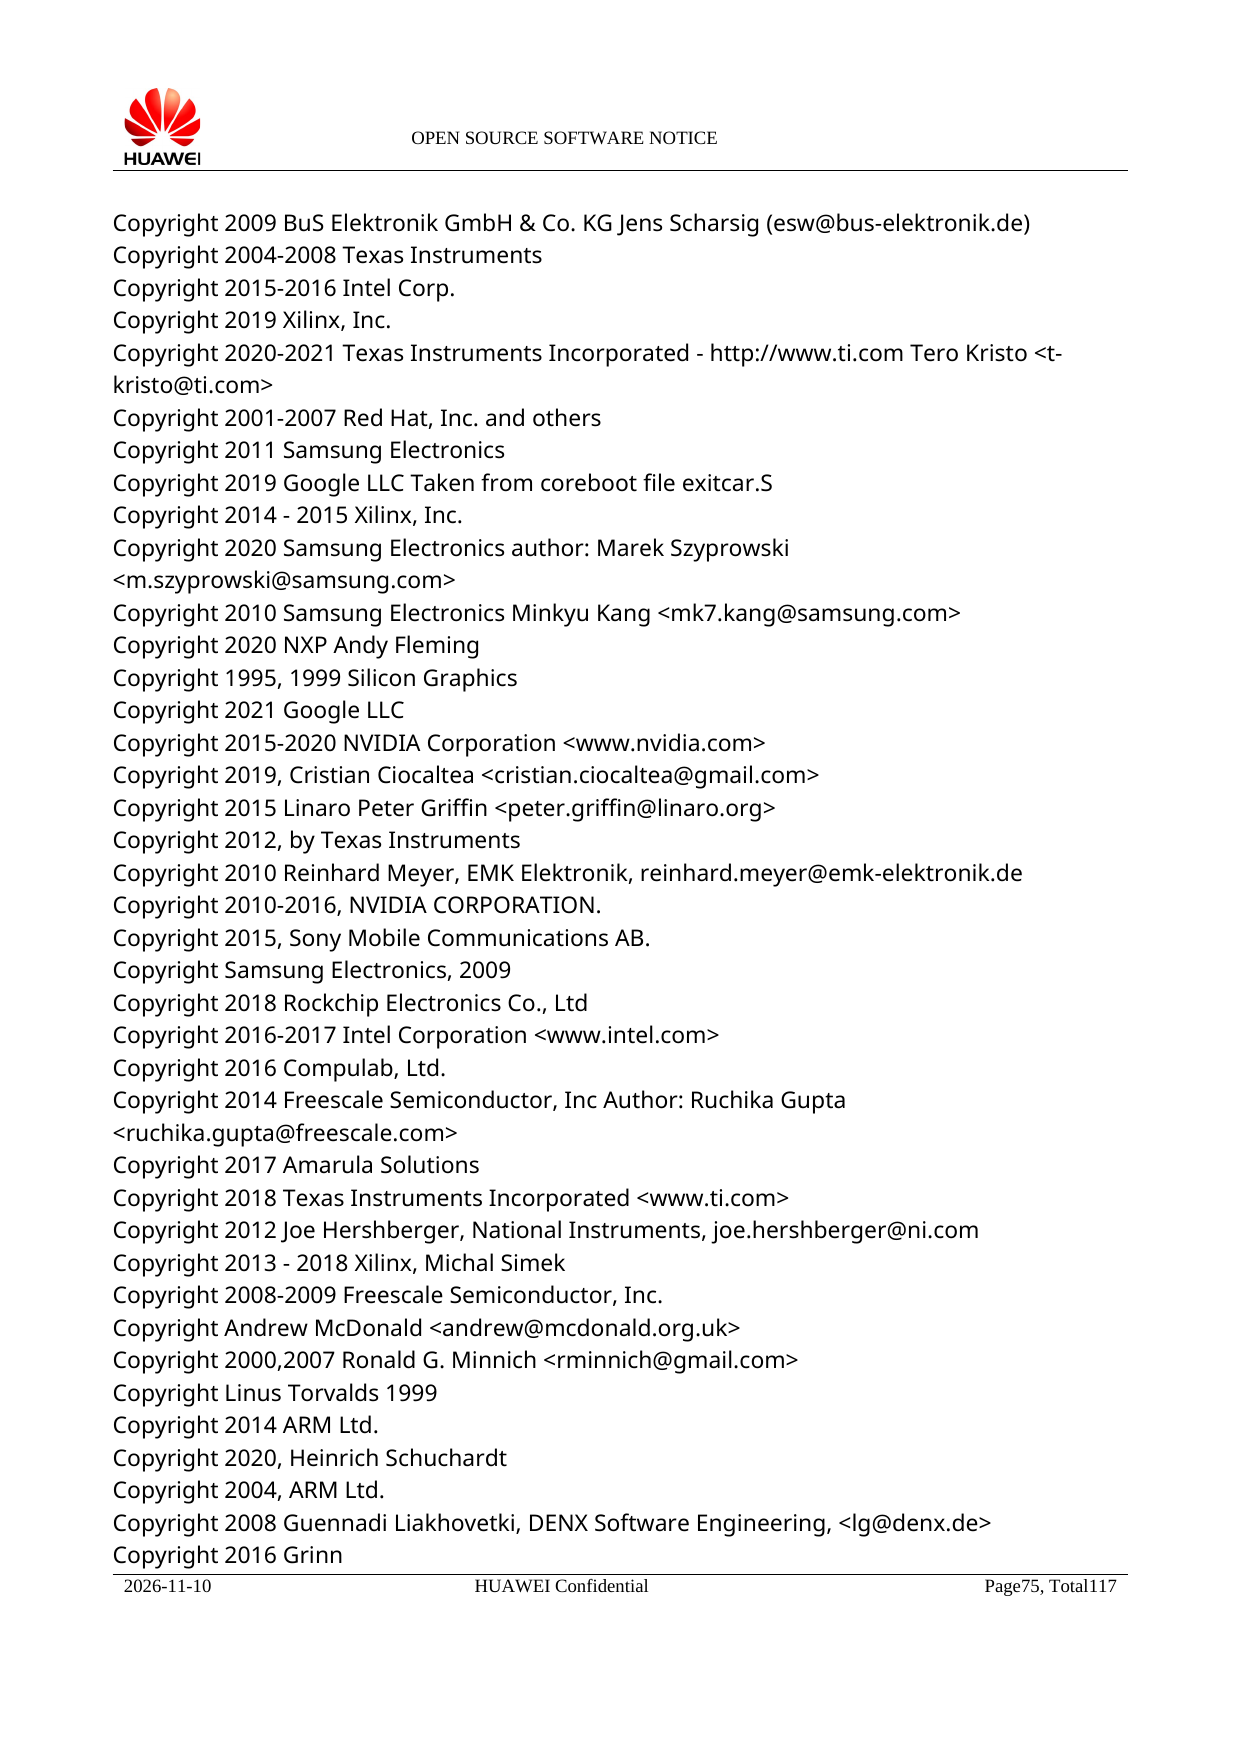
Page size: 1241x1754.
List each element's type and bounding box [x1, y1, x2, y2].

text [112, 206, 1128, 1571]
picture [124, 88, 201, 165]
